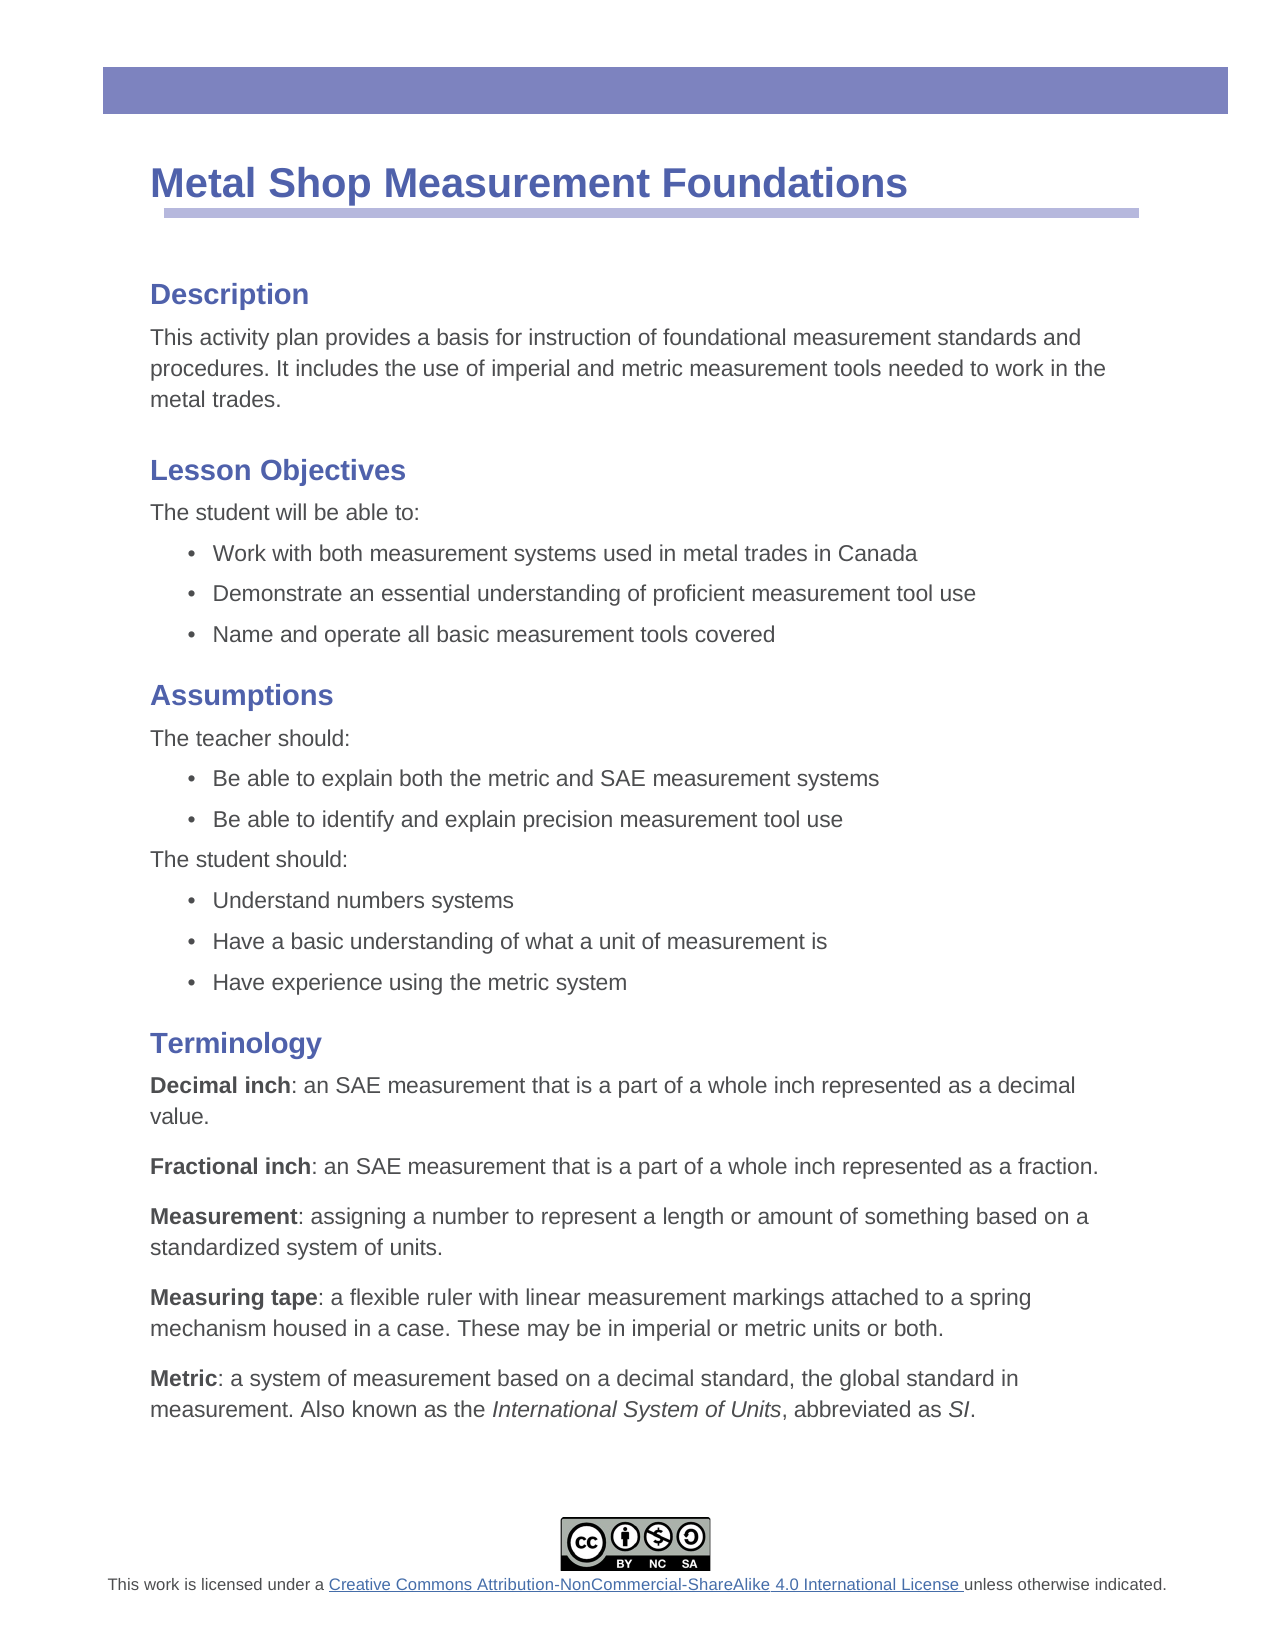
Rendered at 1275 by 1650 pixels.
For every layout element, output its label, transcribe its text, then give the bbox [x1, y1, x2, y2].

list Be able to identify and explain precision measurement tool use The student should: [150, 806, 848, 873]
text This work is licensed under a Creative Commons Attribution-NonCommercial-ShareAlike 4.0 International License unless otherwise indicated. [107, 1574, 1239, 1593]
subtitle Assumptions [150, 678, 1239, 712]
text Decimal inch: an SAE measurement that is a part of a whole inch represented as a decimal value. [150, 1072, 1124, 1129]
list Demonstrate an essential understanding of proficient measurement tool use [187, 580, 1239, 607]
list Have experience using the metric system [187, 968, 1239, 995]
text Fractional inch: an SAE measurement that is a part of a whole inch represented as a fraction. [150, 1153, 1239, 1179]
list Be able to explain both the metric and SAE measurement systems [187, 765, 1239, 791]
text The student will be able to: [150, 499, 1239, 525]
text This activity plan provides a basis for instruction of foundational measurement standards and procedures. It includes the use of imperial and metric measurement tools needed to work in the metal trades. [150, 324, 1124, 412]
text Metal Shop Measurement Foundations [150, 159, 1239, 207]
text Measurement: assigning a number to represent a length or amount of something based on a standardized system of units. [150, 1203, 1124, 1260]
text The teacher should: [150, 724, 1239, 751]
subtitle Terminology [150, 1026, 1239, 1059]
list Have a basic understanding of what a unit of measurement is [187, 928, 1239, 954]
text Metric: a system of measurement based on a decimal standard, the global standard in measurement. Also known as the International System of Units, abbreviated as SI. [150, 1365, 1124, 1422]
text Measuring tape: a flexible ruler with linear measurement markings attached to a spring mechanism housed in a case. These may be in imperial or metric units or both. [150, 1284, 1124, 1341]
list Understand numbers systems [187, 887, 1239, 913]
subtitle Lesson Objectives [150, 452, 1239, 486]
picture [560, 1517, 711, 1571]
list Work with both measurement systems used in metal trades in Canada [150, 539, 1239, 566]
list Name and operate all basic measurement tools covered [187, 621, 1239, 647]
text Description [150, 277, 1239, 311]
